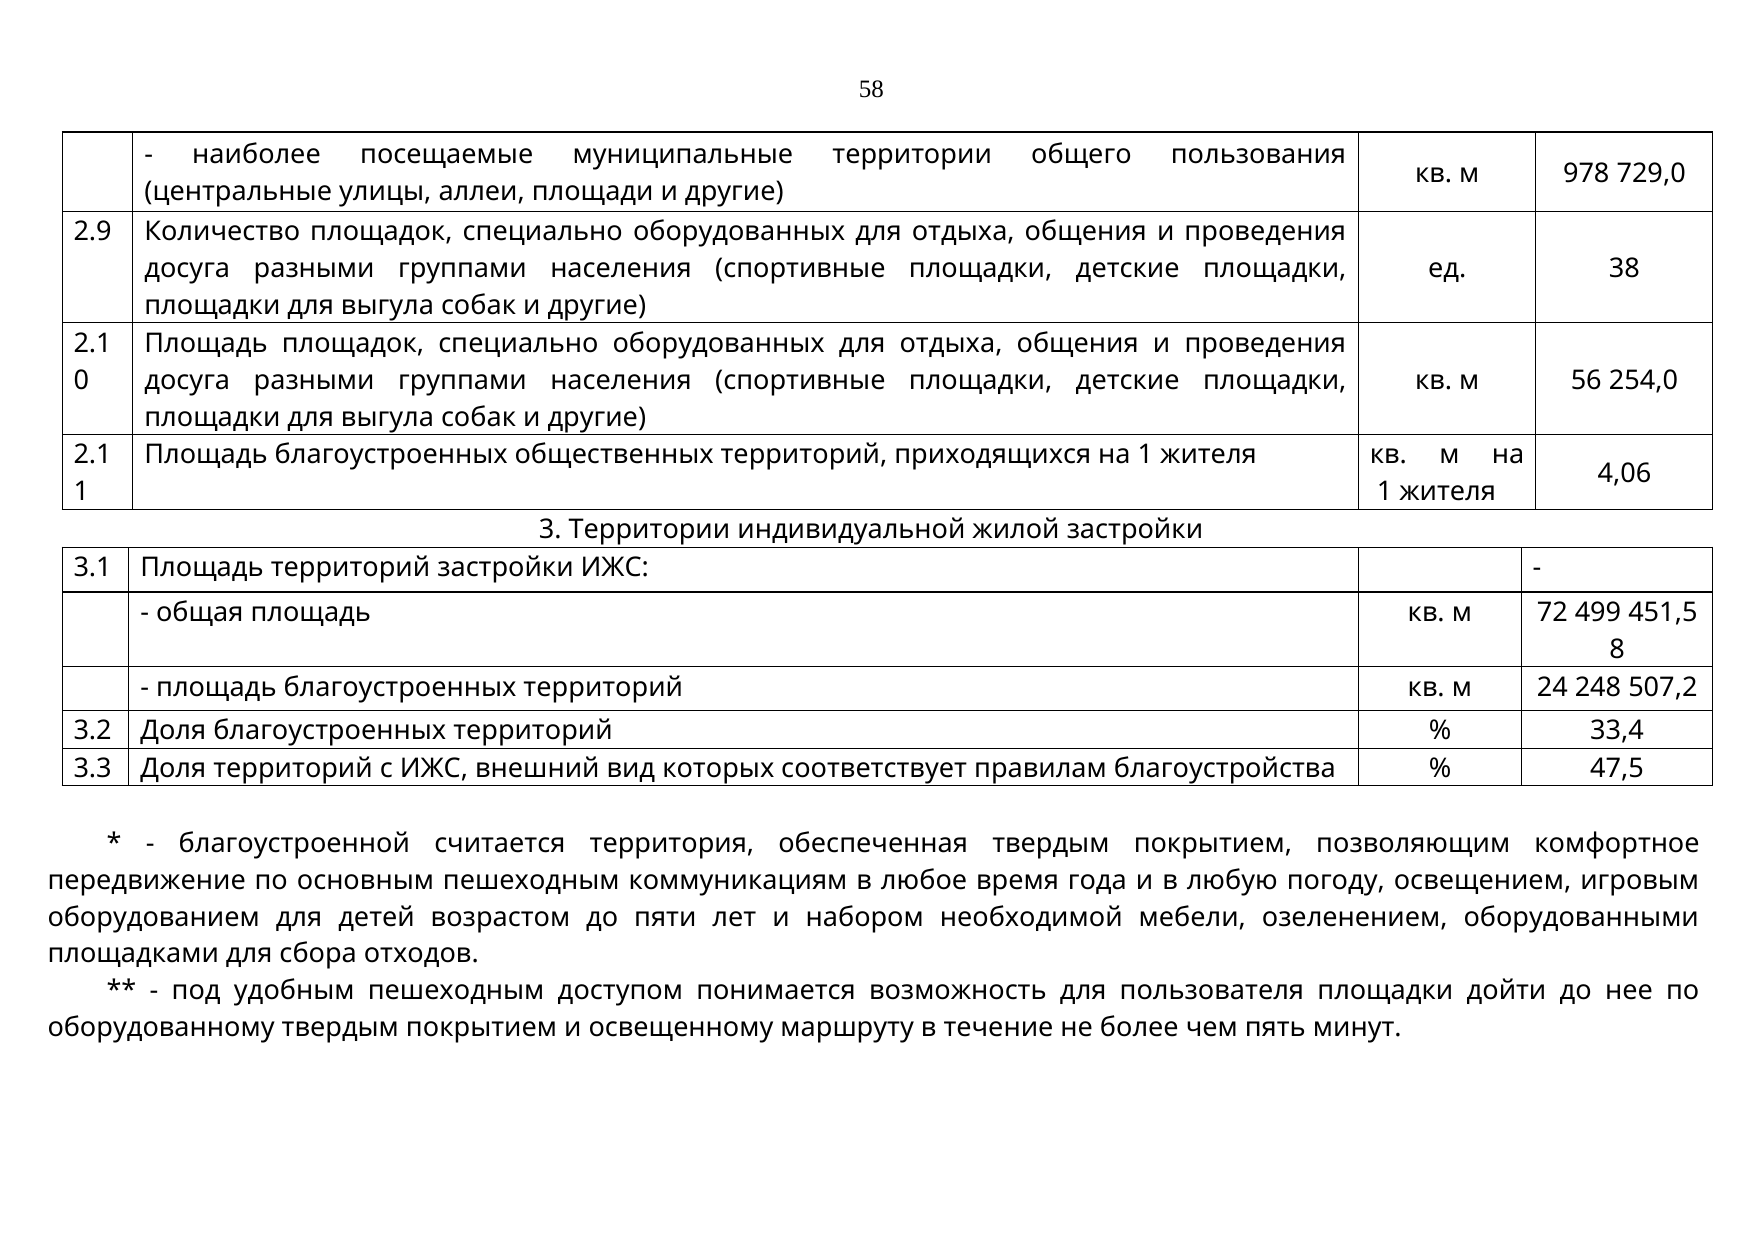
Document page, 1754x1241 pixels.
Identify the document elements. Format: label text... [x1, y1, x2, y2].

title 3. Территории индивидуальной жилой застройки [106, 510, 1636, 547]
table_cell 2.11 [63, 435, 132, 509]
table_cell Площадь площадок, специально оборудованных для отдыха, общения и проведения досуга разными группами населения (спортивные площадки, детские площадки, площадки для выгула собак и другие) [133, 323, 1358, 434]
table_cell кв. м [1359, 323, 1535, 434]
table_cell [63, 593, 128, 666]
table_cell кв. м [1359, 133, 1535, 211]
title ** - под удобным пешеходным доступом понимается возможность для пользователя площадки дойти до нее по оборудованному твердым покрытием и освещенному маршруту в течение не более чем пять минут. [47, 971, 1701, 1044]
table_cell 24 248 507,2 [1522, 667, 1712, 709]
title * - благоустроенной считается территория, обеспеченная твердым покрытием, позволяющим комфортное передвижение по основным пешеходным коммуникациям в любое время года и в любую погоду, освещением, игровым оборудованием для детей возрастом до пяти лет и набором необходимой мебели, озеленением, оборудованными площадками для сбора отходов. [47, 823, 1701, 971]
table_cell 38 [1536, 212, 1712, 322]
table_cell % [1359, 711, 1521, 747]
table_header Площадь территорий застройки ИЖС: [129, 548, 1358, 591]
table_cell 72 499 451,58 [1522, 593, 1712, 666]
table_cell [63, 133, 132, 211]
table_header - [1522, 548, 1712, 591]
table_cell Количество площадок, специально оборудованных для отдыха, общения и проведения досуга разными группами населения (спортивные площадки, детские площадки, площадки для выгула собак и другие) [133, 212, 1358, 322]
table_cell Доля благоустроенных территорий [129, 711, 1358, 747]
table_cell 56 254,0 [1536, 323, 1712, 434]
table_cell 2.10 [63, 323, 132, 434]
table_cell Площадь благоустроенных общественных территорий, приходящихся на 1 жителя [133, 435, 1358, 509]
table_cell 3.3 [63, 749, 128, 785]
table_cell - общая площадь [129, 593, 1358, 666]
table_header 3.1 [63, 548, 128, 591]
table_cell ед. [1359, 212, 1535, 322]
table_cell 978 729,0 [1536, 133, 1712, 211]
table_cell - площадь благоустроенных территорий [129, 667, 1358, 709]
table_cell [133, 133, 1358, 211]
table_cell 3.2 [63, 711, 128, 747]
table_cell кв. м на 1 жителя [1359, 435, 1535, 509]
table_header [1359, 548, 1521, 591]
table_cell 33,4 [1522, 711, 1712, 747]
table_cell [63, 667, 128, 709]
table_cell % [1359, 749, 1521, 785]
table_cell Доля территорий с ИЖС, внешний вид которых соответствует правилам благоустройства [129, 749, 1358, 785]
table_cell кв. м [1359, 667, 1521, 709]
table_cell 47,5 [1522, 749, 1712, 785]
table_cell кв. м [1359, 593, 1521, 666]
table_cell 4,06 [1536, 435, 1712, 509]
table_cell 2.9 [63, 212, 132, 322]
